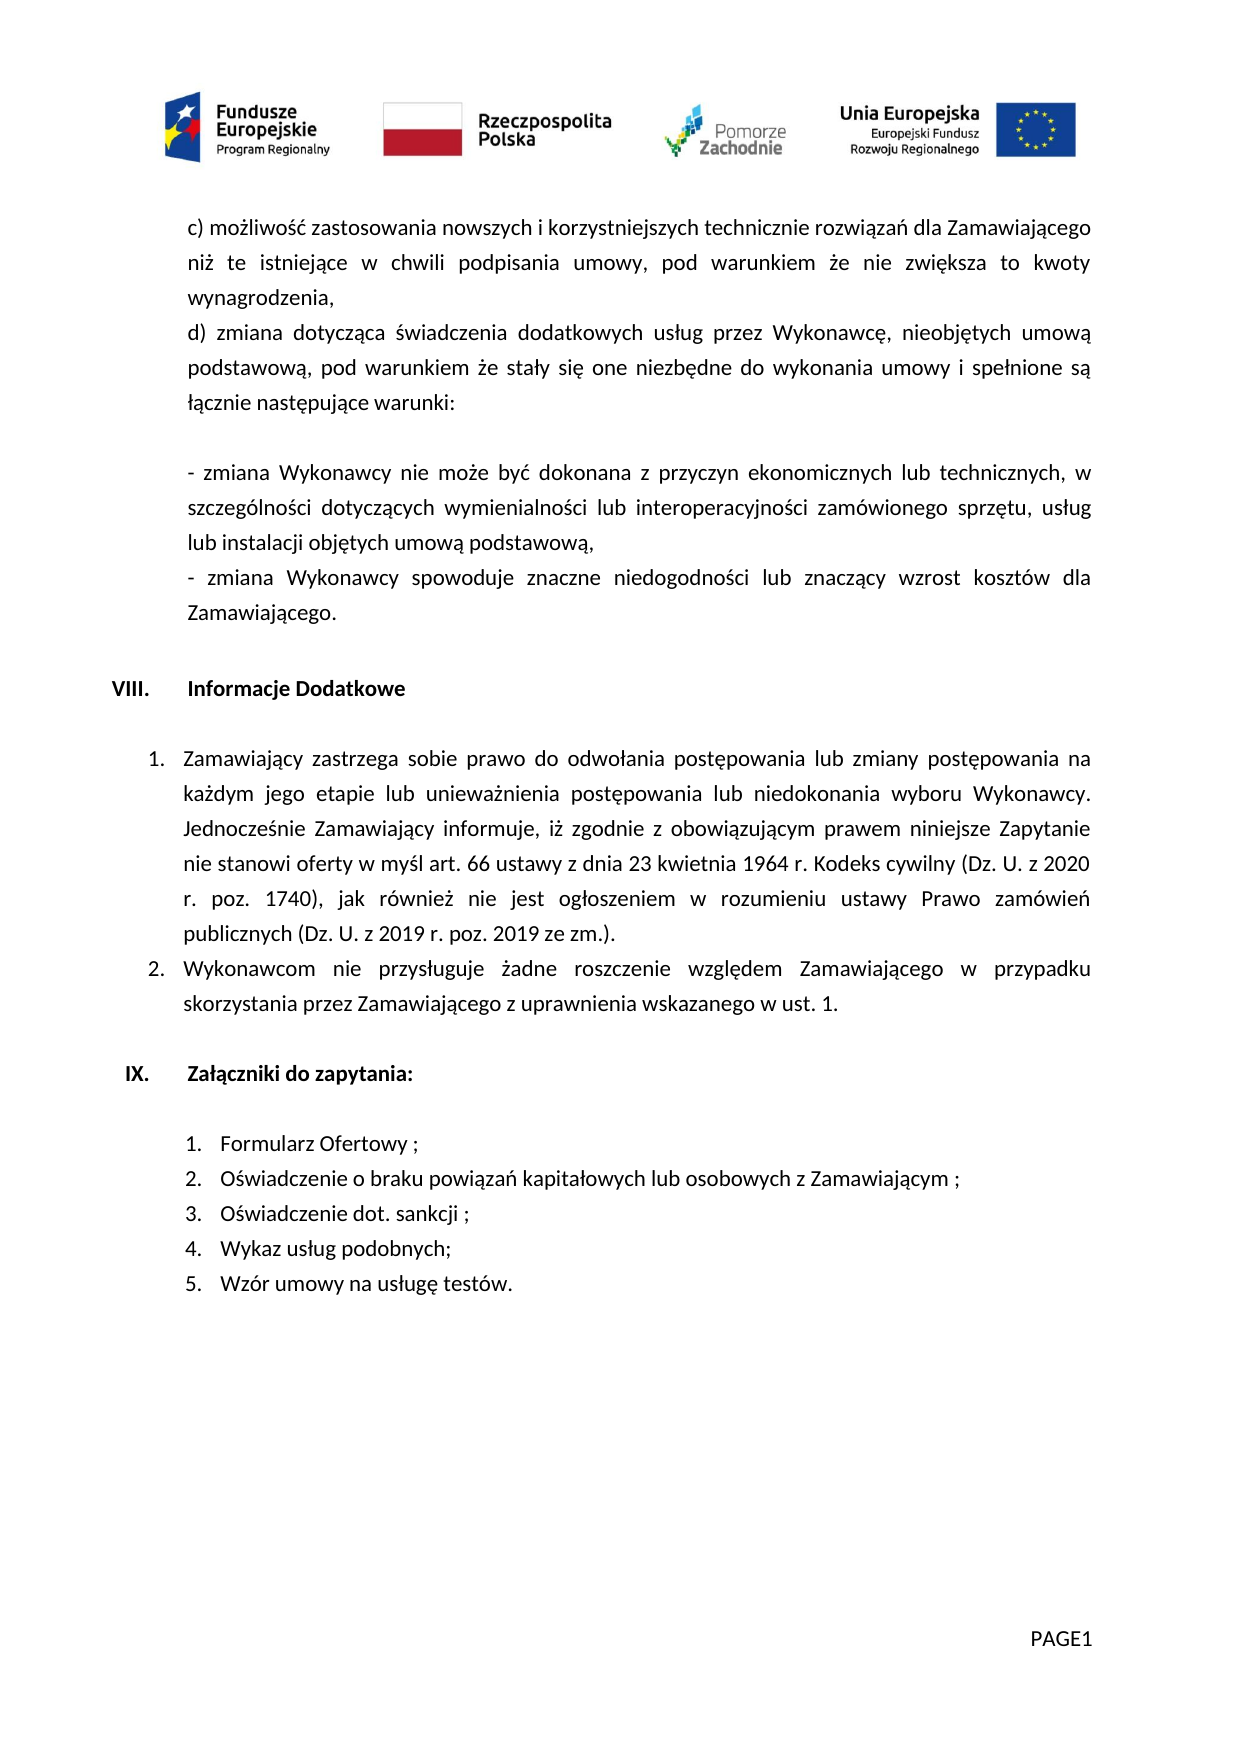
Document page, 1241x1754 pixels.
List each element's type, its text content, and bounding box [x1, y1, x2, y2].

list Zamawiający zastrzega sobie prawo do odwołania postępowania lub zmiany postępowania na każdym jego etapie lub unieważnienia postępowania lub niedokonania wyboru Wykonawcy. Jednocześnie Zamawiający informuje, iż zgodnie z obowiązującym prawem niniejsze Zapytanie nie stanowi oferty w myśl art. 66 ustawy z dnia 23 kwietnia 1964 r. Kodeks cywilny (Dz. U. z 2020 r. poz. 1740), jak również nie jest ogłoszeniem w rozumieniu ustawy Prawo zamówień publicznych (Dz. U. z 2019 r. poz. 2019 ze zm.). [148, 744, 1093, 947]
list Wykonawcom nie przysługuje żadne roszczenie względem Zamawiającego w przypadku skorzystania przez Zamawiającego z uprawnienia wskazanego w ust. 1. [148, 954, 1093, 1017]
list Wykaz usług podobnych; [185, 1234, 1093, 1262]
picture [147, 73, 1093, 180]
list Formularz Ofertowy ; [185, 1129, 1093, 1157]
list Oświadczenie dot. sankcji ; [185, 1199, 1093, 1227]
list Wzór umowy na usługę testów. [185, 1269, 1093, 1297]
list Załączniki do zapytania: [150, 1059, 1093, 1087]
list Oświadczenie o braku powiązań kapitałowych lub osobowych z Zamawiającym ; [185, 1164, 1093, 1192]
text - zmiana Wykonawcy nie może być dokonana z przyczyn ekonomicznych lub technicznych, w szczególności dotyczących wymienialności lub interoperacyjności zamówionego sprzętu, usług lub instalacji objętych umową podstawową, [187, 458, 1093, 556]
text - zmiana Wykonawcy spowoduje znaczne niedogodności lub znaczący wzrost kosztów dla Zamawiającego. [187, 563, 1093, 626]
text c) możliwość zastosowania nowszych i korzystniejszych technicznie rozwiązań dla Zamawiającego niż te istniejące w chwili podpisania umowy, pod warunkiem że nie zwiększa to kwoty wynagrodzenia, [187, 213, 1093, 311]
text d) zmiana dotycząca świadczenia dodatkowych usług przez Wykonawcę, nieobjętych umową podstawową, pod warunkiem że stały się one niezbędne do wykonania umowy i spełnione są łącznie następujące warunki: [187, 318, 1093, 416]
list Informacje Dodatkowe [150, 674, 1093, 702]
